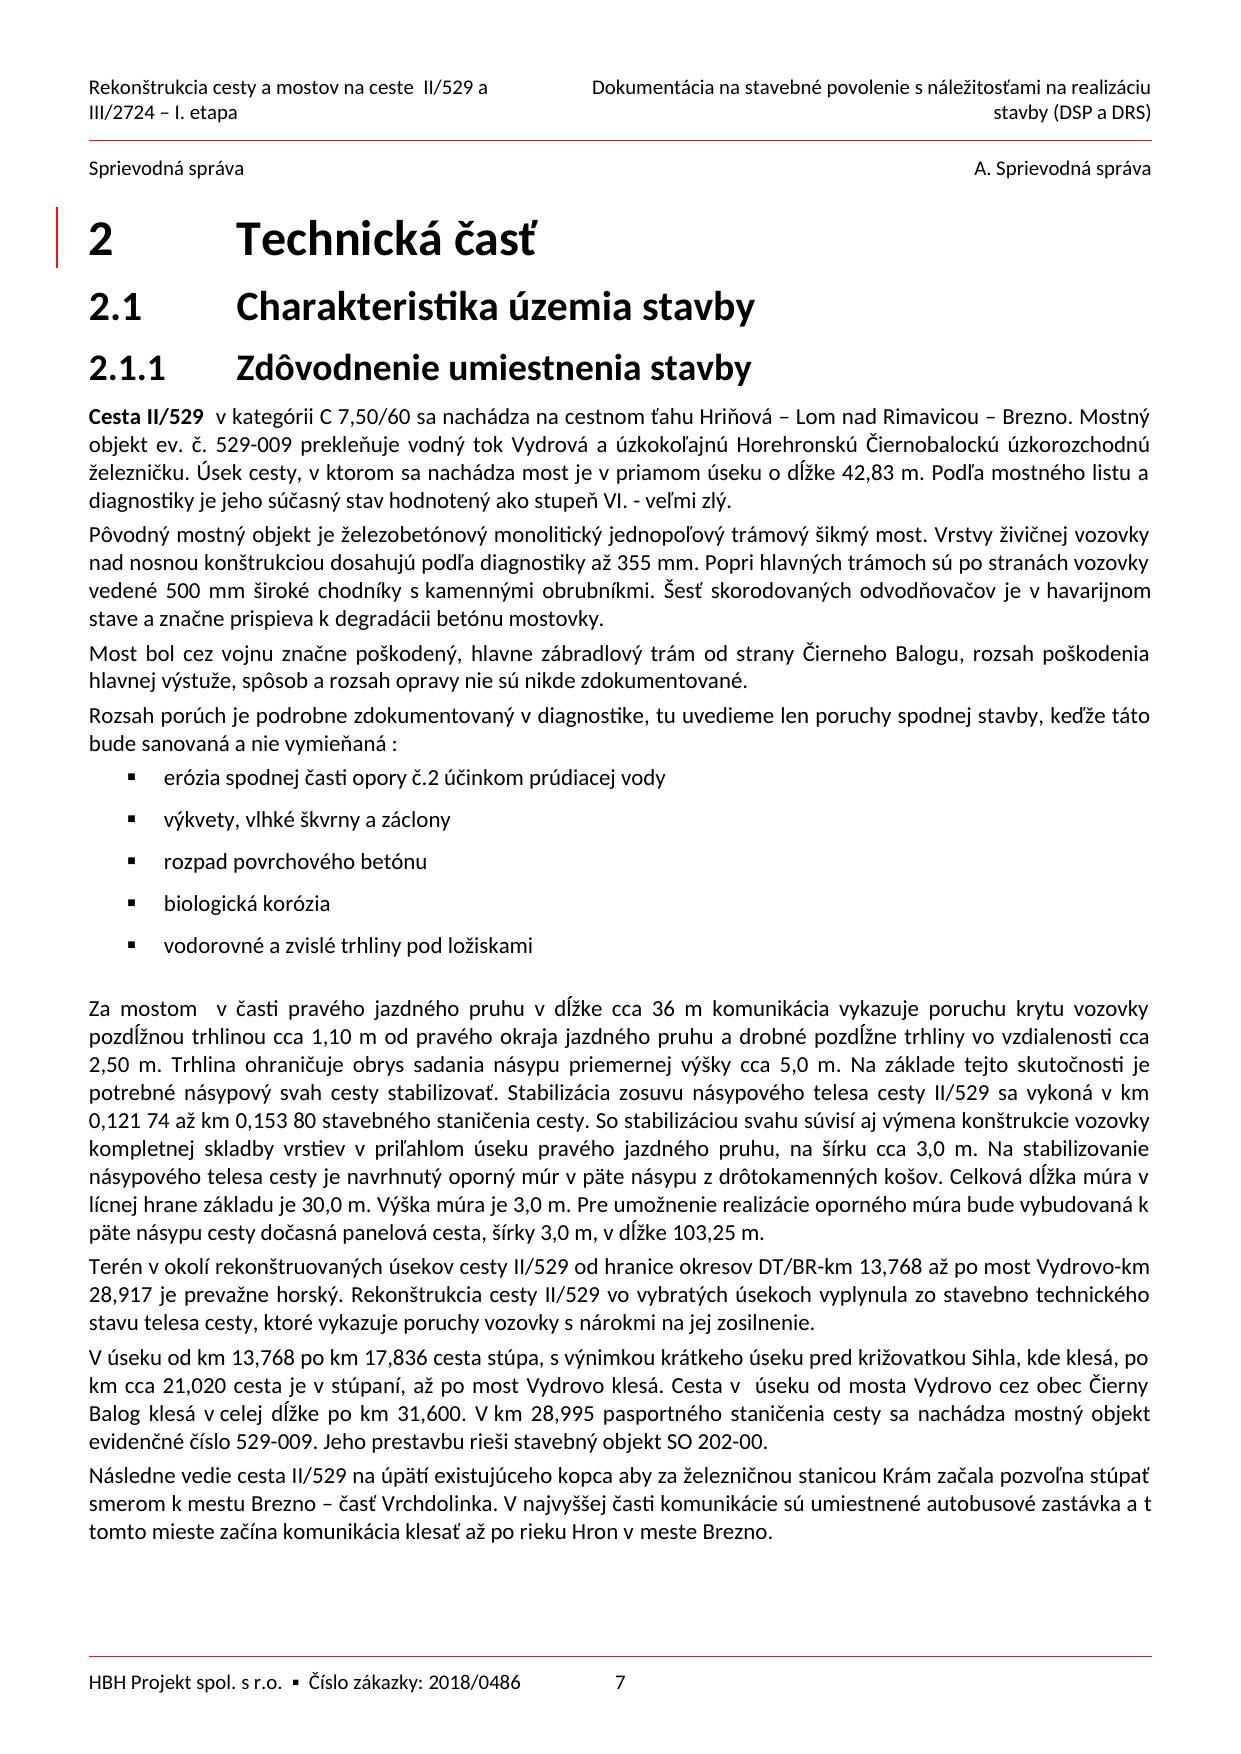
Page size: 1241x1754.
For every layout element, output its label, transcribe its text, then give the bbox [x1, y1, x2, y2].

list vodorovné a zvislé trhliny pod ložiskami [126, 931, 1152, 959]
text V úseku od km 13,768 po km 17,836 cesta stúpa, s výnimkou krátkeho úseku pred križovatkou Sihla, kde klesá, po km cca 21,020 cesta je v stúpaní, až po most Vydrovo klesá. Cesta v úseku od mosta Vydrovo cez obec Čierny Balog klesá v celej dĺžke po km 31,600. V km 28,995 pasportného staničenia cesty sa nachádza mostný objekt evidenčné číslo 529-009. Jeho prestavbu rieši stavebný objekt SO 202-00. [89, 1343, 1152, 1455]
subtitle Charakteristika územia stavby [89, 280, 1152, 331]
text Terén v okolí rekonštruovaných úsekov cesty II/529 od hranice okresov DT/BR-km 13,768 až po most Vydrovo-km 28,917 je prevažne horský. Rekonštrukcia cesty II/529 vo vybratých úsekoch vyplynula zo stavebno technického stavu telesa cesty, ktoré vykazuje poruchy vozovky s nárokmi na jej zosilnenie. [89, 1252, 1152, 1336]
text Za mostom v časti pravého jazdného pruhu v dĺžke cca 36 m komunikácia vykazuje poruchu krytu vozovky pozdĺžnou trhlinou cca 1,10 m od pravého okraja jazdného pruhu a drobné pozdĺžne trhliny vo vzdialenosti cca 2,50 m. Trhlina ohraničuje obrys sadania násypu priemernej výšky cca 5,0 m. Na základe tejto skutočnosti je potrebné násypový svah cesty stabilizovať. Stabilizácia zosuvu násypového telesa cesty II/529 sa vykoná v km 0,121 74 až km 0,153 80 stavebného staničenia cesty. So stabilizáciou svahu súvisí aj výmena konštrukcie vozovky kompletnej skladby vrstiev v priľahlom úseku pravého jazdného pruhu, na šírku cca 3,0 m. Na stabilizovanie násypového telesa cesty je navrhnutý oporný múr v päte násypu z drôtokamenných košov. Celková dĺžka múra v lícnej hrane základu je 30,0 m. Výška múra je 3,0 m. Pre umožnenie realizácie oporného múra bude vybudovaná k päte násypu cesty dočasná panelová cesta, šírky 3,0 m, v dĺžke 103,25 m. [89, 994, 1152, 1246]
text Pôvodný mostný objekt je železobetónový monolitický jednopoľový trámový šikmý most. Vrstvy živičnej vozovky nad nosnou konštrukciou dosahujú podľa diagnostiky až 355 mm. Popri hlavných trámoch sú po stranách vozovky vedené 500 mm široké chodníky s kamennými obrubníkmi. Šesť skorodovaných odvodňovačov je v havarijnom stave a značne prispieva k degradácii betónu mostovky. [89, 520, 1152, 632]
text Následne vedie cesta II/529 na úpätí existujúceho kopca aby za železničnou stanicou Krám začala pozvoľna stúpať smerom k mestu Brezno – časť Vrchdolinka. V najvyššej časti komunikácie sú umiestnené autobusové zastávka a t tomto mieste začína komunikácia klesať až po rieku Hron v meste Brezno. [89, 1461, 1152, 1545]
list výkvety, vlhké škvrny a záclony [126, 805, 1152, 833]
subtitle Technická časť [89, 207, 1152, 268]
text Cesta II/529 v kategórii C 7,50/60 sa nachádza na cestnom ťahu Hriňová – Lom nad Rimavicou – Brezno. Mostný objekt ev. č. 529-009 prekleňuje vodný tok Vydrová a úzkokoľajnú Horehronskú Čiernobalockú úzkorozchodnú železničku. Úsek cesty, v ktorom sa nachádza most je v priamom úseku o dĺžke 42,83 m. Podľa mostného listu a diagnostiky je jeho súčasný stav hodnotený ako stupeň VI. - veľmi zlý. [89, 402, 1152, 514]
list biologická korózia [126, 889, 1152, 917]
text Most bol cez vojnu značne poškodený, hlavne zábradlový trám od strany Čierneho Balogu, rozsah poškodenia hlavnej výstuže, spôsob a rozsah opravy nie sú nikde zdokumentované. [89, 639, 1152, 695]
list erózia spodnej časti opory č.2 účinkom prúdiacej vody [126, 763, 1152, 791]
subtitle Zdôvodnenie umiestnenia stavby [89, 344, 1152, 389]
list rozpad povrchového betónu [126, 847, 1152, 875]
text Rozsah porúch je podrobne zdokumentovaný v diagnostike, tu uvedieme len poruchy spodnej stavby, keďže táto bude sanovaná a nie vymieňaná : [89, 701, 1152, 757]
